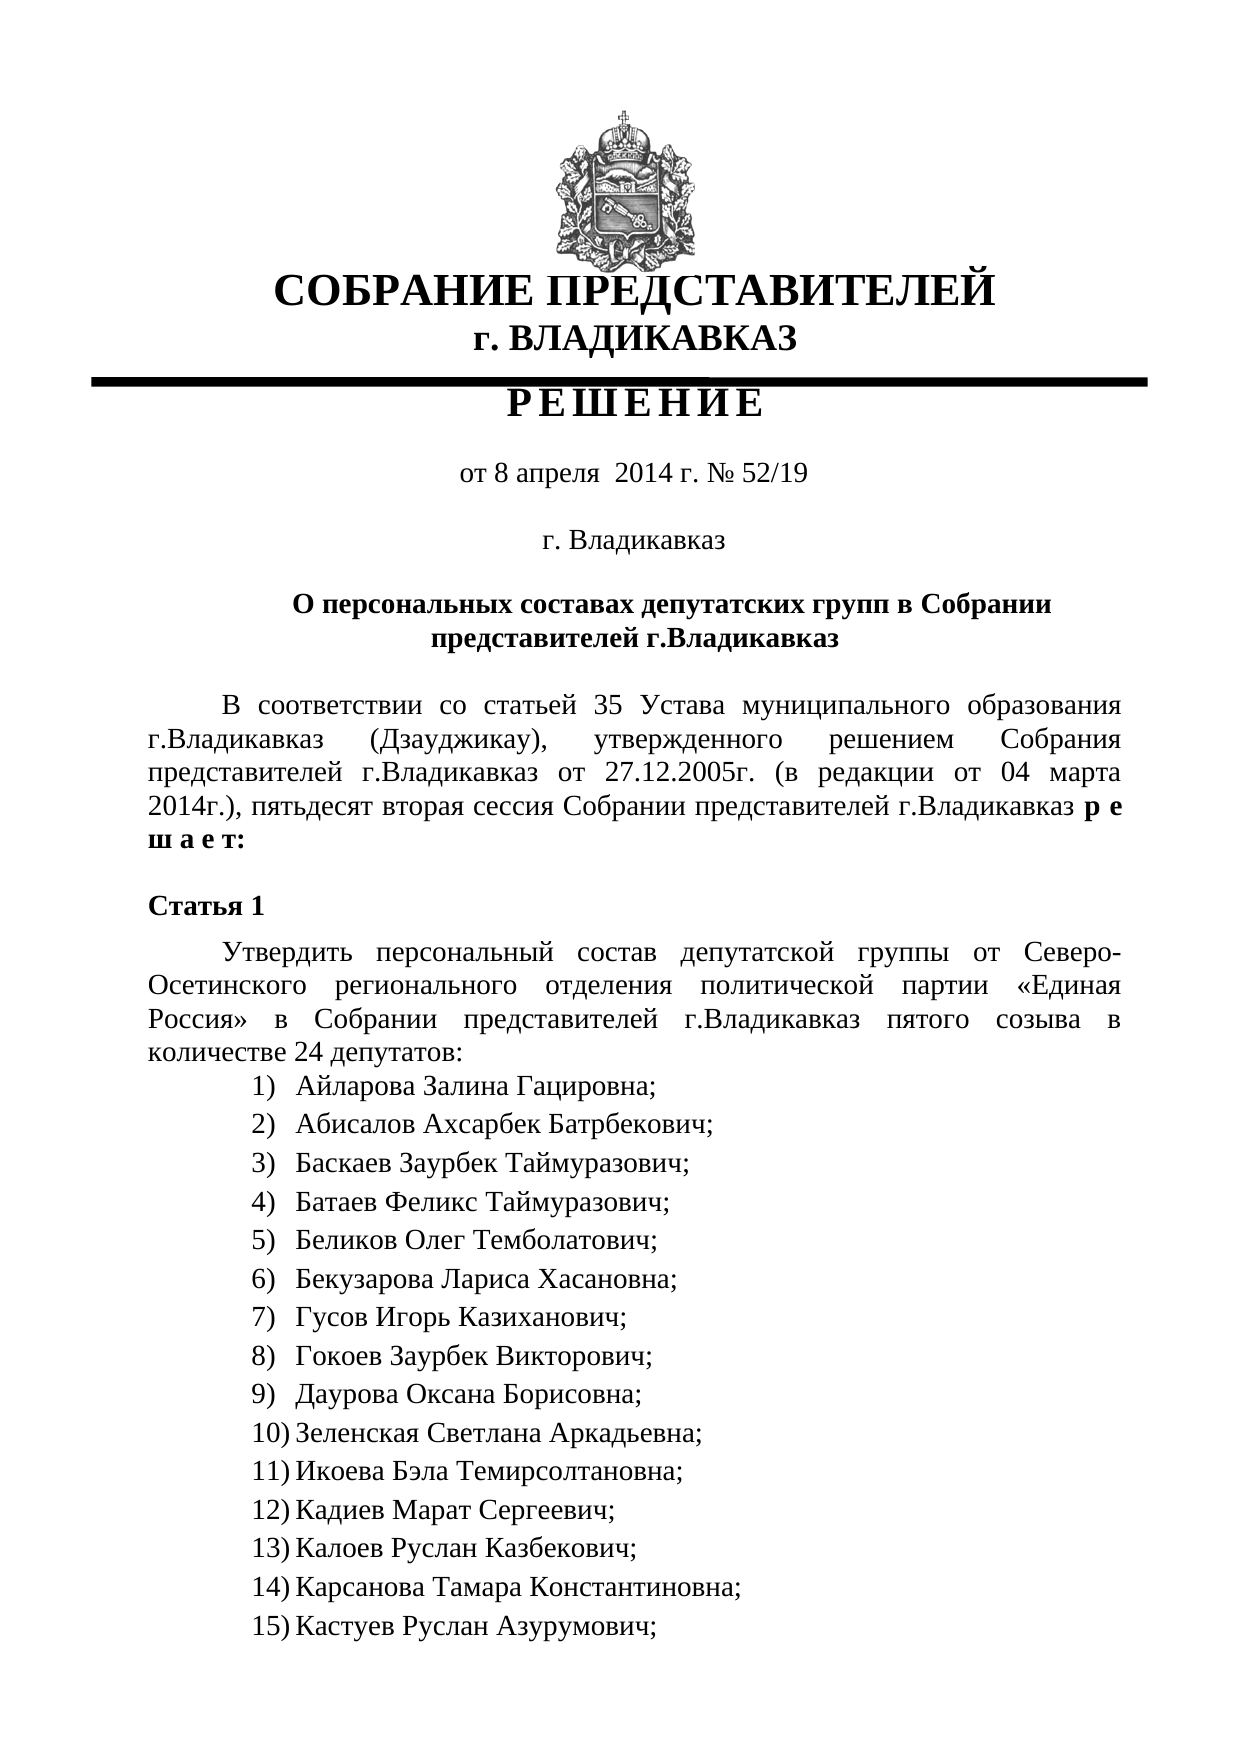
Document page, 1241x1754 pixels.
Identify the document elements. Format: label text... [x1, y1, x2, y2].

subtitle г. ВЛАДИКАВКАЗ [148, 315, 1122, 358]
list Даурова Оксана Борисовна; [251, 1376, 1122, 1410]
list Икоева Бэла Темирсолтановна; [251, 1453, 1122, 1487]
list Батаев Феликс Таймуразович; [251, 1184, 1122, 1217]
text г. Владикавказ [148, 522, 1120, 555]
list Баскаев Заурбек Таймуразович; [251, 1145, 1122, 1179]
list Калоев Руслан Казбекович; [251, 1531, 1122, 1564]
list Гокоев Заурбек Викторович; [251, 1338, 1122, 1371]
text Статья 1 [148, 888, 1122, 922]
subtitle СОБРАНИЕ ПРЕДСТАВИТЕЛЕЙ [148, 263, 650, 315]
list Бекузарова Лариса Хасановна; [251, 1261, 1122, 1294]
text О персональных составах депутатских групп в Собрании представителей г.Владикавказ [148, 587, 1122, 654]
list Айларова Залина Гацировна; [251, 1068, 1122, 1102]
list Гусов Игорь Казиханович; [251, 1299, 1122, 1333]
list Кадиев Марат Сергеевич; [251, 1492, 1122, 1526]
list Карсанова Тамара Константиновна; [251, 1569, 1122, 1603]
subtitle СОБРАНИЕ ПРЕДСТАВИТЕЛЕЙ [666, 263, 1122, 315]
list Утвердить персональный состав депутатской группы от Северо-Осетинского регионального отделения политической партии «Единая Россия» в Собрании представителей г.Владикавказ пятого созыва в количестве 24 депутатов: [88, 934, 1122, 1068]
list Абисалов Ахсарбек Батрбекович; [251, 1107, 1122, 1140]
text от 8 апреля 2014 г. № 52/19 [148, 455, 1120, 488]
list Зеленская Светлана Аркадьевна; [251, 1415, 1122, 1448]
list Беликов Олег Темболатович; [251, 1222, 1122, 1256]
text В соответствии со статьей 35 Устава муниципального образования г.Владикавказ (Дзауджикау), утвержденного решением Собрания представителей г.Владикавказ от 27.12.2005г. (в редакции от 04 марта 2014г.), пятьдесят вторая сессия Собрании представителей г.Владикавказ р е ш а е т: [148, 687, 1122, 855]
title РЕШЕНИЕ [148, 387, 1122, 426]
list Кастуев Руслан Азурумович; [251, 1608, 1122, 1641]
